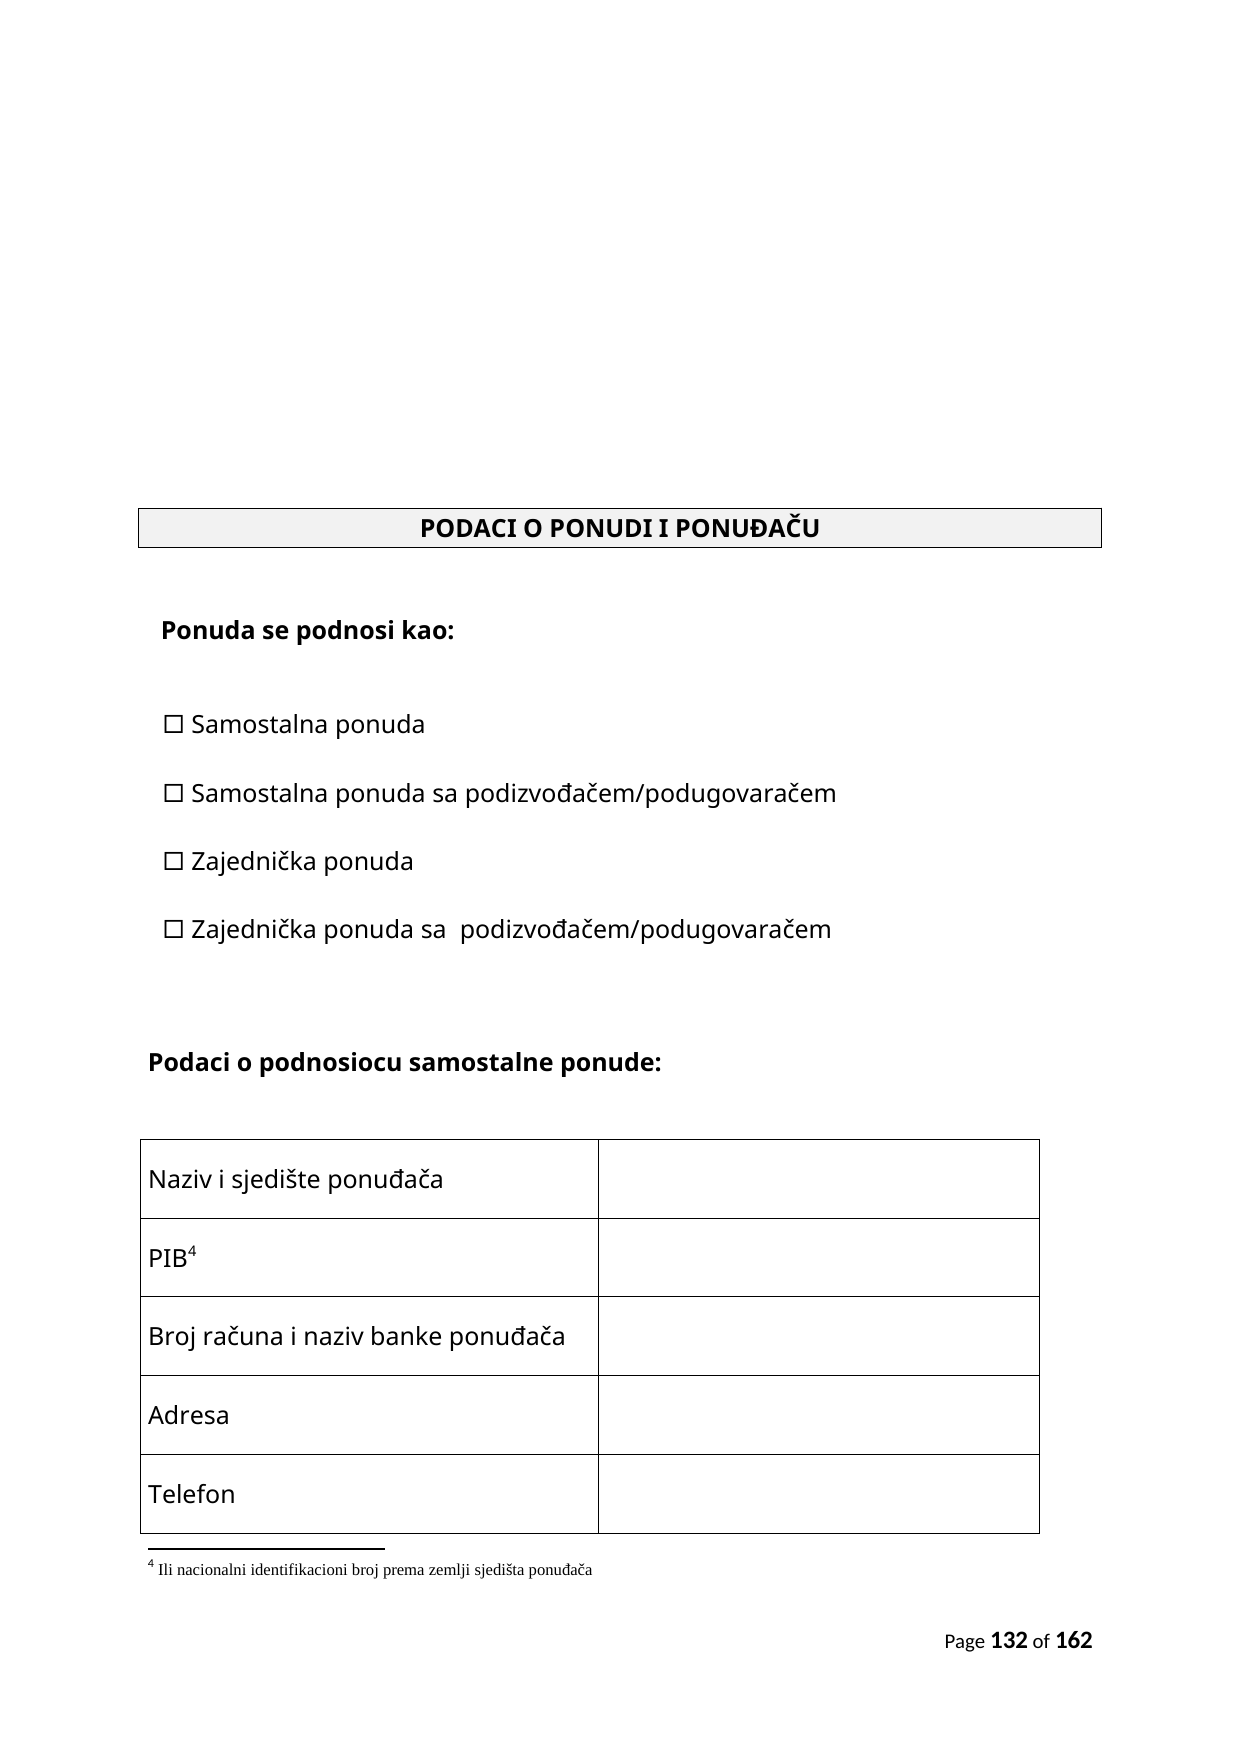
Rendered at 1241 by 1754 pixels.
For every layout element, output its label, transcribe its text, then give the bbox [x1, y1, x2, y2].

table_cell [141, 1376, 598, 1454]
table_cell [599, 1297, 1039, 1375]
text Samostalna ponuda [162, 707, 1093, 741]
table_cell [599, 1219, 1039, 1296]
text Podaci o podnosiocu samostalne ponude: [148, 1045, 1093, 1079]
text Zajednička ponuda [162, 843, 1093, 877]
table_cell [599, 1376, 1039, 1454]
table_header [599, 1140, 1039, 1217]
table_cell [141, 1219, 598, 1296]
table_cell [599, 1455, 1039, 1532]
text Ponuda se podnosi kao: [148, 613, 1093, 647]
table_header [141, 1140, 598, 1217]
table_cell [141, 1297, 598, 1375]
text Samostalna ponuda sa podizvođačem/podugovaračem [162, 775, 1093, 809]
subtitle PODACI O PONUDI I PONUĐAČU [139, 509, 1101, 547]
text Zajednička ponuda sa podizvođačem/podugovaračem [162, 911, 1093, 946]
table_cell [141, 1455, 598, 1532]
